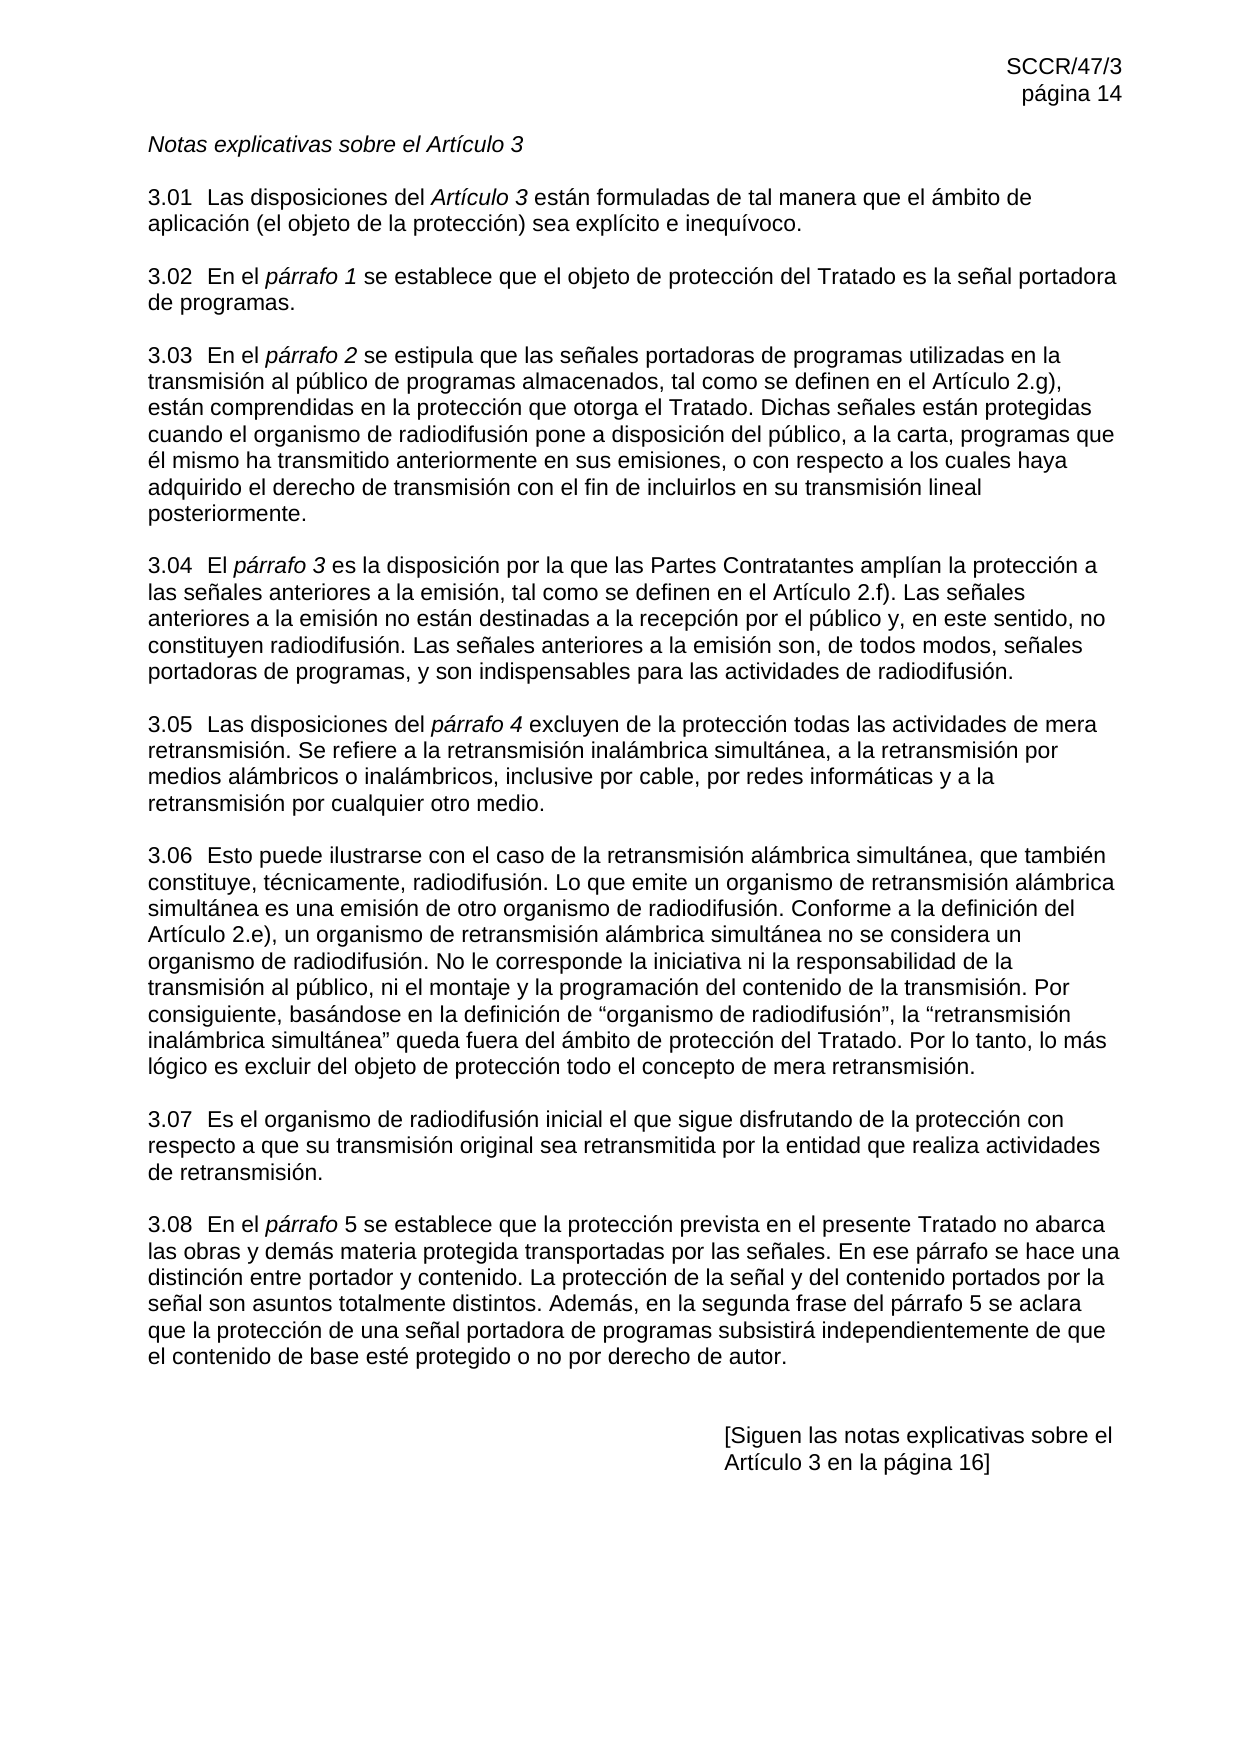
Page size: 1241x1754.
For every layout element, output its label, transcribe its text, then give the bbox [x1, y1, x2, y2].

text Notas explicativas sobre el Artículo 3 [148, 131, 1122, 157]
text 3.07 Es el organismo de radiodifusión inicial el que sigue disfrutando de la protección con respecto a que su transmisión original sea retransmitida por la entidad que realiza actividades de retransmisión. [148, 1106, 1122, 1185]
text 3.03 En el párrafo 2 se estipula que las señales portadoras de programas utilizadas en la transmisión al público de programas almacenados, tal como se definen en el Artículo 2.g), están comprendidas en la protección que otorga el Tratado. Dichas señales están protegidas cuando el organismo de radiodifusión pone a disposición del público, a la carta, programas que él mismo ha transmitido anteriormente en sus emisiones, o con respecto a los cuales haya adquirido el derecho de transmisión con el fin de incluirlos en su transmisión lineal posteriormente. [148, 342, 1122, 526]
text 3.02 En el párrafo 1 se establece que el objeto de protección del Tratado es la señal portadora de programas. [148, 263, 1122, 315]
text 3.05 Las disposiciones del párrafo 4 excluyen de la protección todas las actividades de mera retransmisión. Se refiere a la retransmisión inalámbrica simultánea, a la retransmisión por medios alámbricos o inalámbricos, inclusive por cable, por redes informáticas y a la retransmisión por cualquier otro medio. [148, 711, 1122, 816]
text 3.01 Las disposiciones del Artículo 3 están formuladas de tal manera que el ámbito de aplicación (el objeto de la protección) sea explícito e inequívoco. [148, 183, 1122, 236]
text [Siguen las notas explicativas sobre el Artículo 3 en la página 16] [724, 1422, 1122, 1475]
text 3.04 El párrafo 3 es la disposición por la que las Partes Contratantes amplían la protección a las señales anteriores a la emisión, tal como se definen en el Artículo 2.f). Las señales anteriores a la emisión no están destinadas a la recepción por el público y, en este sentido, no constituyen radiodifusión. Las señales anteriores a la emisión son, de todos modos, señales portadoras de programas, y son indispensables para las actividades de radiodifusión. [148, 552, 1122, 684]
text 3.08 En el párrafo 5 se establece que la protección prevista en el presente Tratado no abarca las obras y demás materia protegida transportadas por las señales. En ese párrafo se hace una distinción entre portador y contenido. La protección de la señal y del contenido portados por la señal son asuntos totalmente distintos. Además, en la segunda frase del párrafo 5 se aclara que la protección de una señal portadora de programas subsistirá independientemente de que el contenido de base esté protegido o no por derecho de autor. [148, 1211, 1122, 1369]
text 3.06 Esto puede ilustrarse con el caso de la retransmisión alámbrica simultánea, que también constituye, técnicamente, radiodifusión. Lo que emite un organismo de retransmisión alámbrica simultánea es una emisión de otro organismo de radiodifusión. Conforme a la definición del Artículo 2.e), un organismo de retransmisión alámbrica simultánea no se considera un organismo de radiodifusión. No le corresponde la iniciativa ni la responsabilidad de la transmisión al público, ni el montaje y la programación del contenido de la transmisión. Por consiguiente, basándose en la definición de “organismo de radiodifusión”, la “retransmisión inalámbrica simultánea” queda fuera del ámbito de protección del Tratado. Por lo tanto, lo más lógico es excluir del objeto de protección todo el concepto de mera retransmisión. [148, 842, 1122, 1079]
